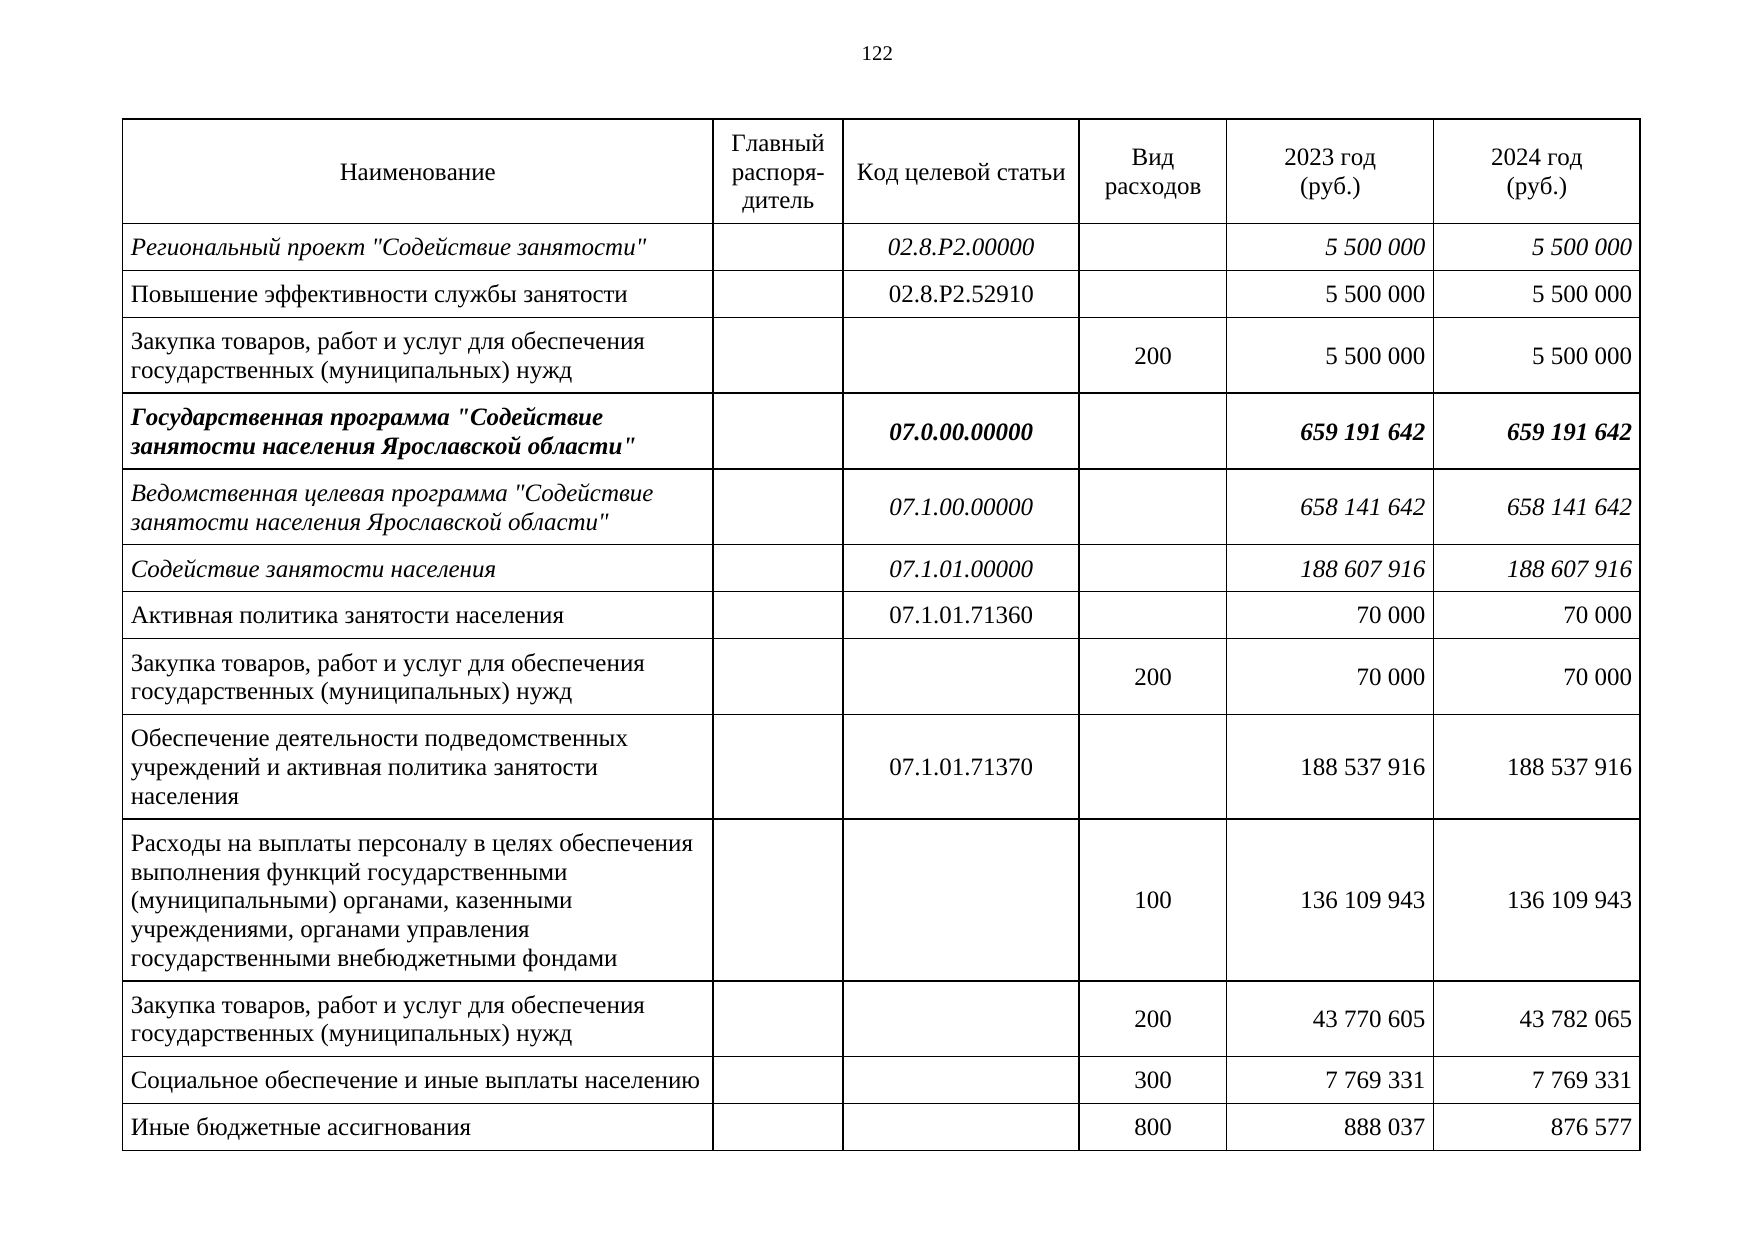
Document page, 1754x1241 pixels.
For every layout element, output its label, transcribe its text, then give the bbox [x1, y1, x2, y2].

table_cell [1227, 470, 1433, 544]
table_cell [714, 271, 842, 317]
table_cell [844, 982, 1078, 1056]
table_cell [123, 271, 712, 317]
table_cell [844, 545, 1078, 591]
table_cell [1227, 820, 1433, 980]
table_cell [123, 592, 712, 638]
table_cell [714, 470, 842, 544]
table_header 2024 год (руб.) [1434, 120, 1639, 223]
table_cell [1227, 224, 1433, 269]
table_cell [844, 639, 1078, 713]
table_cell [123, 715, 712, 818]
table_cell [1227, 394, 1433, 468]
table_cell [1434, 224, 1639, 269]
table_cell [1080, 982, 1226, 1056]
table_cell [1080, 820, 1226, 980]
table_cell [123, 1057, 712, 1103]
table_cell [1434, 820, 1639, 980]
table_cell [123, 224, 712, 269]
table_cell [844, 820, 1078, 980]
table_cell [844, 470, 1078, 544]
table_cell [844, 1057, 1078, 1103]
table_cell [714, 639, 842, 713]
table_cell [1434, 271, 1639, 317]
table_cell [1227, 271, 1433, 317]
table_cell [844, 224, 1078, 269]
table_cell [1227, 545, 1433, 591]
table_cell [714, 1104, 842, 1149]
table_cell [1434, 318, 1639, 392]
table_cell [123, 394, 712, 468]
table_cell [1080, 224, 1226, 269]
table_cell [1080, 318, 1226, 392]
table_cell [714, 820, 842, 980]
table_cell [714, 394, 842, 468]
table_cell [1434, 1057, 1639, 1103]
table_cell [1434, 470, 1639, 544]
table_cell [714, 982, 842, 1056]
table_header Наименование [123, 120, 712, 223]
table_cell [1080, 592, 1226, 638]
table_header Код целевой статьи [844, 120, 1078, 223]
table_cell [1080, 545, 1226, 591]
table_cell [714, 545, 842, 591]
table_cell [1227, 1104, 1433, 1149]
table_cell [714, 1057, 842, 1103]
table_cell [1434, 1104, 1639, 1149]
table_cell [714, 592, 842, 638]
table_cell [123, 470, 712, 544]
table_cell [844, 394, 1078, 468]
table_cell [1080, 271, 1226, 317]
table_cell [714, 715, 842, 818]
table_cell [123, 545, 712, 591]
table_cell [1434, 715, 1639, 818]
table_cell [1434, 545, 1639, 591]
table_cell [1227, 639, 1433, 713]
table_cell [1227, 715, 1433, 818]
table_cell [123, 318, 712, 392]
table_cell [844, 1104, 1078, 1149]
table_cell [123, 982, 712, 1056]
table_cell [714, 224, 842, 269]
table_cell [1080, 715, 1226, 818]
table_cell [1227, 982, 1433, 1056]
table_header Вид расходов [1080, 120, 1226, 223]
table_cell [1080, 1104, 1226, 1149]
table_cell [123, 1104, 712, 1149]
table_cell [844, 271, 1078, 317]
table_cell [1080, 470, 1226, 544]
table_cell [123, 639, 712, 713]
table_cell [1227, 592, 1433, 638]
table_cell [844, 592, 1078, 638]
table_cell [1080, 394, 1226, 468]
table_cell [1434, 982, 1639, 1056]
table_header Главный распоря-дитель [714, 120, 842, 223]
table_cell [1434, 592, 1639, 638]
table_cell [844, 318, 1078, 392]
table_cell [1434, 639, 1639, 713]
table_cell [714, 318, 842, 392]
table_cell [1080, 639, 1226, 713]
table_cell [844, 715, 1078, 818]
table_header 2023 год (руб.) [1227, 120, 1433, 223]
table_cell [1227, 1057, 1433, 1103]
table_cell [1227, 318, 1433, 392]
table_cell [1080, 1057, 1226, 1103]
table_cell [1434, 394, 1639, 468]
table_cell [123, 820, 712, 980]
